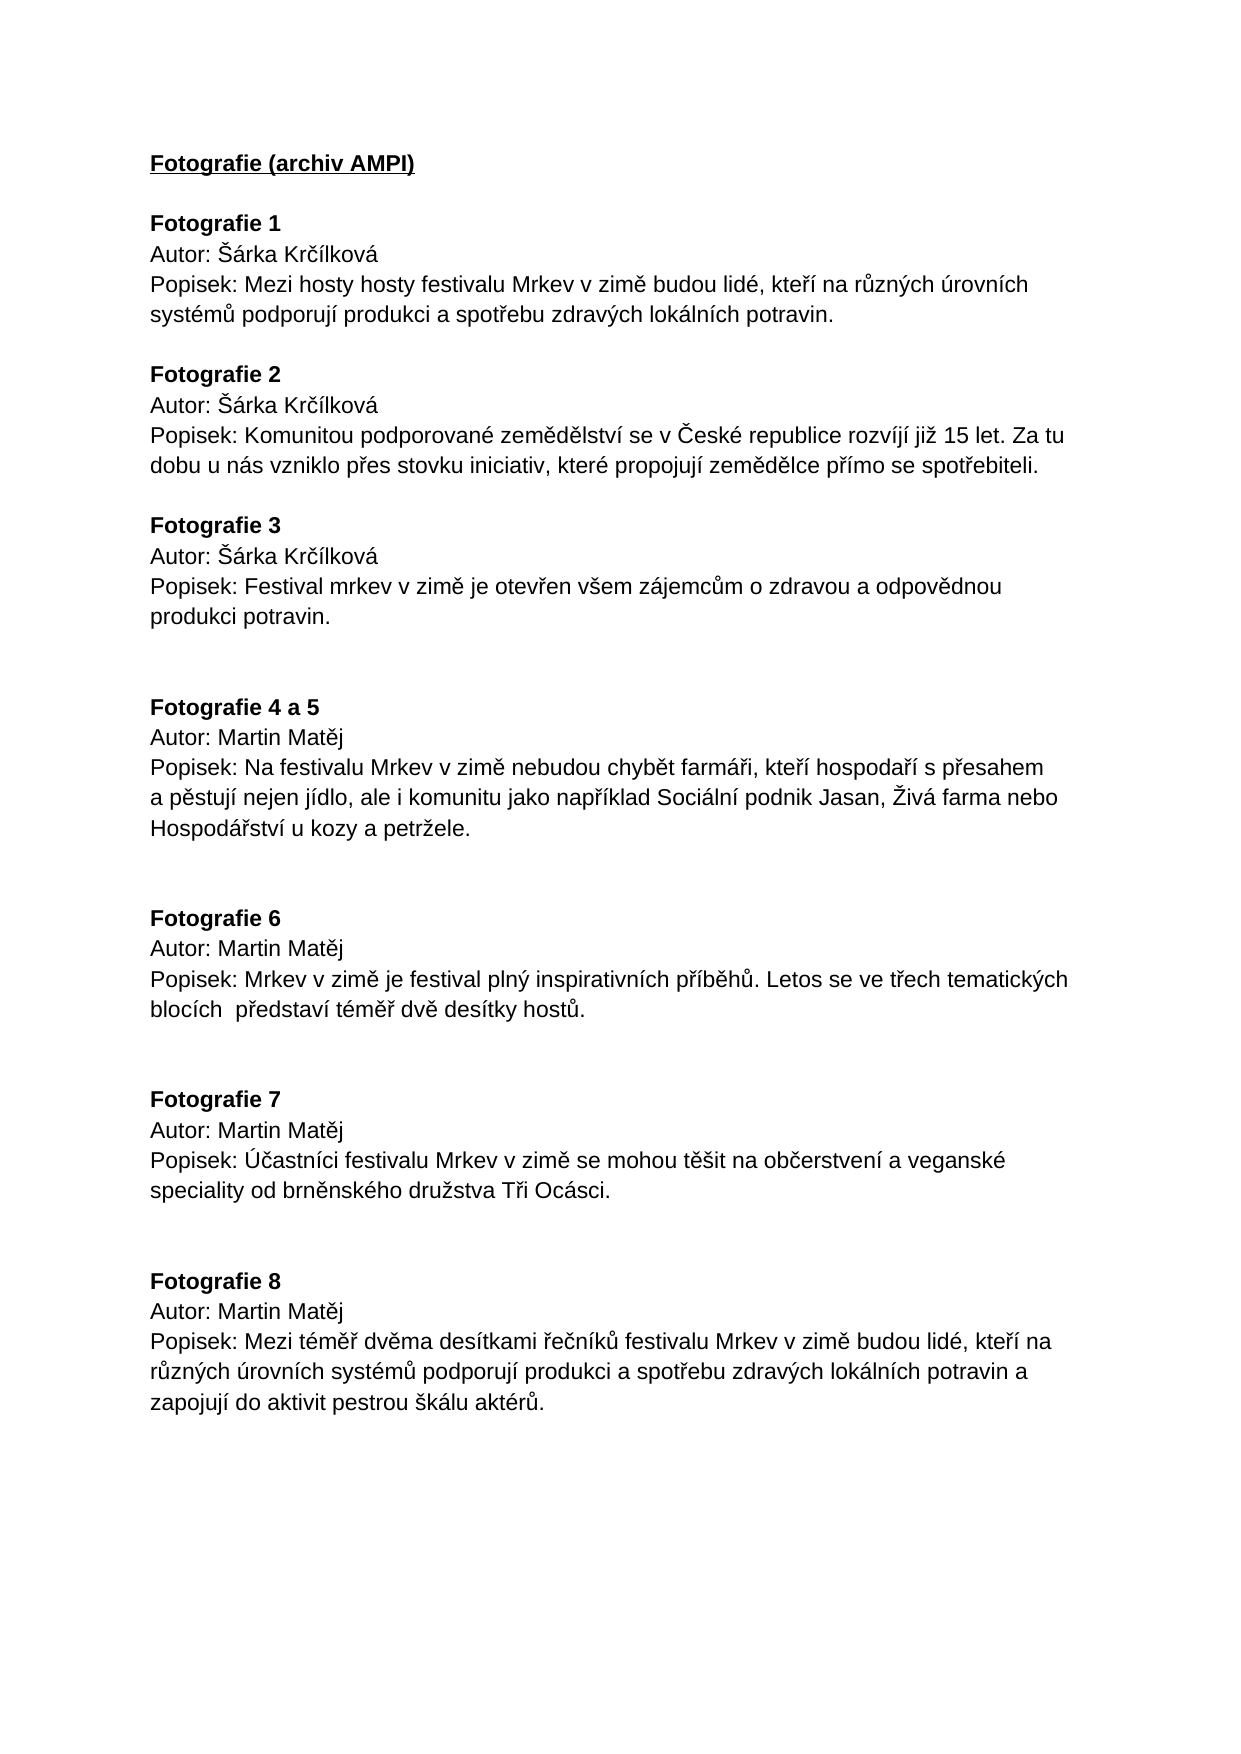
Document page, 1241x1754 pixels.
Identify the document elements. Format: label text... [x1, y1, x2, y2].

text Fotografie 6 [150, 905, 1090, 932]
text Autor: Šárka Krčílková [150, 392, 1090, 418]
text Autor: Martin Matěj [150, 1117, 1090, 1143]
text Popisek: Festival mrkev v zimě je otevřen všem zájemcům o zdravou a odpovědnou produkci potravin. [150, 573, 1090, 629]
text Popisek: Mezi hosty hosty festivalu Mrkev v zimě budou lidé, kteří na různých úrovních systémů podporují produkci a spotřebu zdravých lokálních potravin. [150, 271, 1090, 327]
text Autor: Šárka Krčílková [150, 543, 1090, 569]
text Autor: Martin Matěj [150, 724, 1090, 750]
text Popisek: Účastníci festivalu Mrkev v zimě se mohou těšit na občerstvení a veganské speciality od brněnského družstva Tři Ocásci. [150, 1147, 1090, 1203]
text Popisek: Mrkev v zimě je festival plný inspirativních příběhů. Letos se ve třech tematických blocích představí téměř dvě desítky hostů. [150, 966, 1090, 1022]
text Autor: Martin Matěj [150, 1298, 1090, 1324]
text Fotografie 2 [150, 361, 1090, 388]
text Fotografie (archiv AMPI) [150, 150, 1090, 176]
text Autor: Šárka Krčílková [150, 241, 1090, 267]
text Fotografie 7 [150, 1086, 1090, 1113]
text Fotografie 1 [150, 210, 1090, 237]
text Popisek: Komunitou podporované zemědělství se v České republice rozvíjí již 15 let. Za tu dobu u nás vzniklo přes stovku iniciativ, které propojují zemědělce přímo se spotřebiteli. [150, 422, 1090, 478]
text Fotografie 4 a 5 [150, 694, 1090, 720]
text Popisek: Mezi téměř dvěma desítkami řečníků festivalu Mrkev v zimě budou lidé, kteří na různých úrovních systémů podporují produkci a spotřebu zdravých lokálních potravin a zapojují do aktivit pestrou škálu aktérů. [150, 1328, 1090, 1415]
text Autor: Martin Matěj [150, 935, 1090, 962]
text Popisek: Na festivalu Mrkev v zimě nebudou chybět farmáři, kteří hospodaří s přesahem a pěstují nejen jídlo, ale i komunitu jako například Sociální podnik Jasan, Živá farma nebo Hospodářství u kozy a petržele. [150, 754, 1090, 841]
text Fotografie 3 [150, 512, 1090, 539]
text Fotografie 8 [150, 1268, 1090, 1294]
